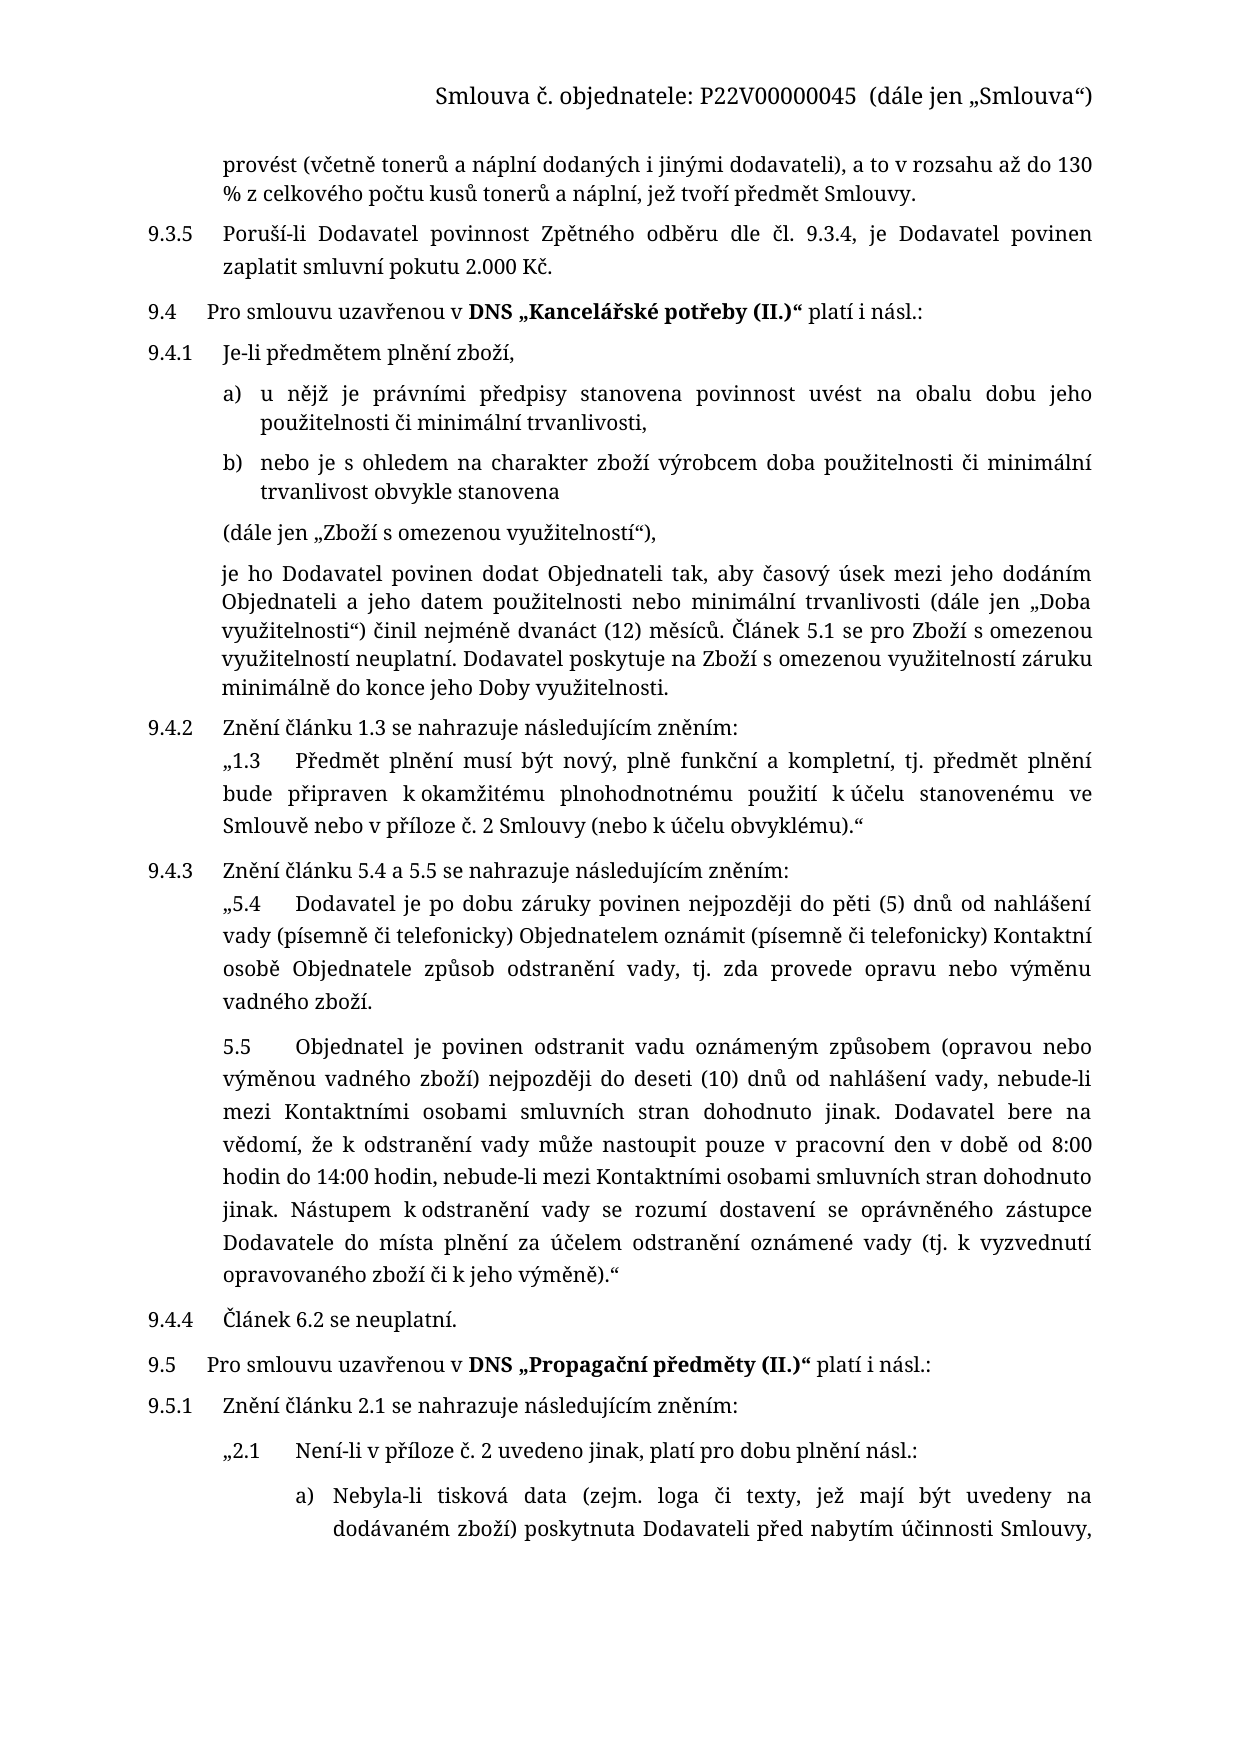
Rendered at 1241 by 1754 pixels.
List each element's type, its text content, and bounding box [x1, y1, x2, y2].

list Znění článku 5.4 a 5.5 se nahrazuje následujícím zněním: [148, 856, 1093, 885]
list Článek 6.2 se neuplatní. [148, 1305, 1093, 1334]
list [295, 1482, 1093, 1543]
list „2.1 Není-li v příloze č. 2 uvedeno jinak, platí pro dobu plnění násl.: [223, 1436, 1093, 1465]
list 5.5 Objednatel je povinen odstranit vadu oznámeným způsobem (opravou nebo výměnou vadného zboží) nejpozději do deseti (10) dnů od nahlášení vady, nebude-li mezi Kontaktními osobami smluvních stran dohodnuto jinak. Dodavatel bere na vědomí, že k odstranění vady může nastoupit pouze v pracovní den v době od 8:00 hodin do 14:00 hodin, nebude-li mezi Kontaktními osobami smluvních stran dohodnuto jinak. Nástupem k odstranění vady se rozumí dostavení se oprávněného zástupce Dodavatele do místa plnění za účelem odstranění oznámené vady (tj. k vyzvednutí opravovaného zboží či k jeho výměně).“ [223, 1032, 1093, 1289]
list Znění článku 2.1 se nahrazuje následujícím zněním: [148, 1391, 1093, 1420]
list „5.4 Dodavatel je po dobu záruky povinen nejpozději do pěti (5) dnů od nahlášení vady (písemně či telefonicky) Objednatelem oznámit (písemně či telefonicky) Kontaktní osobě Objednatele způsob odstranění vady, tj. zda provede opravu nebo výměnu vadného zboží. [223, 889, 1093, 1015]
list „1.3 Předmět plnění musí být nový, plně funkční a kompletní, tj. předmět plnění bude připraven k okamžitému plnohodnotnému použití k účelu stanovenému ve Smlouvě nebo v příloze č. 2 Smlouvy (nebo k účelu obvyklému).“ [223, 746, 1093, 840]
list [148, 150, 1093, 207]
list nebo je s ohledem na charakter zboží výrobcem doba použitelnosti či minimální trvanlivost obvykle stanovena [223, 448, 1093, 505]
list Pro smlouvu uzavřenou v DNS „Propagační předměty (II.)“ platí i násl.: [148, 1350, 1093, 1379]
text je ho Dodavatel povinen dodat Objednateli tak, aby časový úsek mezi jeho dodáním Objednateli a jeho datem použitelnosti nebo minimální trvanlivosti (dále jen „Doba využitelnosti“) činil nejméně dvanáct (12) měsíců. Článek 5.1 se pro Zboží s omezenou využitelností neuplatní. Dodavatel poskytuje na Zboží s omezenou využitelností záruku minimálně do konce jeho Doby využitelnosti. [221, 559, 1093, 701]
list u nějž je právními předpisy stanovena povinnost uvést na obalu dobu jeho použitelnosti či minimální trvanlivosti, [223, 379, 1093, 436]
list Je-li předmětem plnění zboží, [148, 338, 1093, 367]
list Poruší-li Dodavatel povinnost Zpětného odběru dle čl. 9.3.4, je Dodavatel povinen zaplatit smluvní pokutu 2.000 Kč. [148, 219, 1093, 281]
list Pro smlouvu uzavřenou v DNS „Kancelářské potřeby (II.)“ platí i násl.: [148, 297, 1093, 326]
text (dále jen „Zboží s omezenou využitelností“), [223, 518, 1093, 546]
list Znění článku 1.3 se nahrazuje následujícím zněním: [148, 713, 1093, 742]
